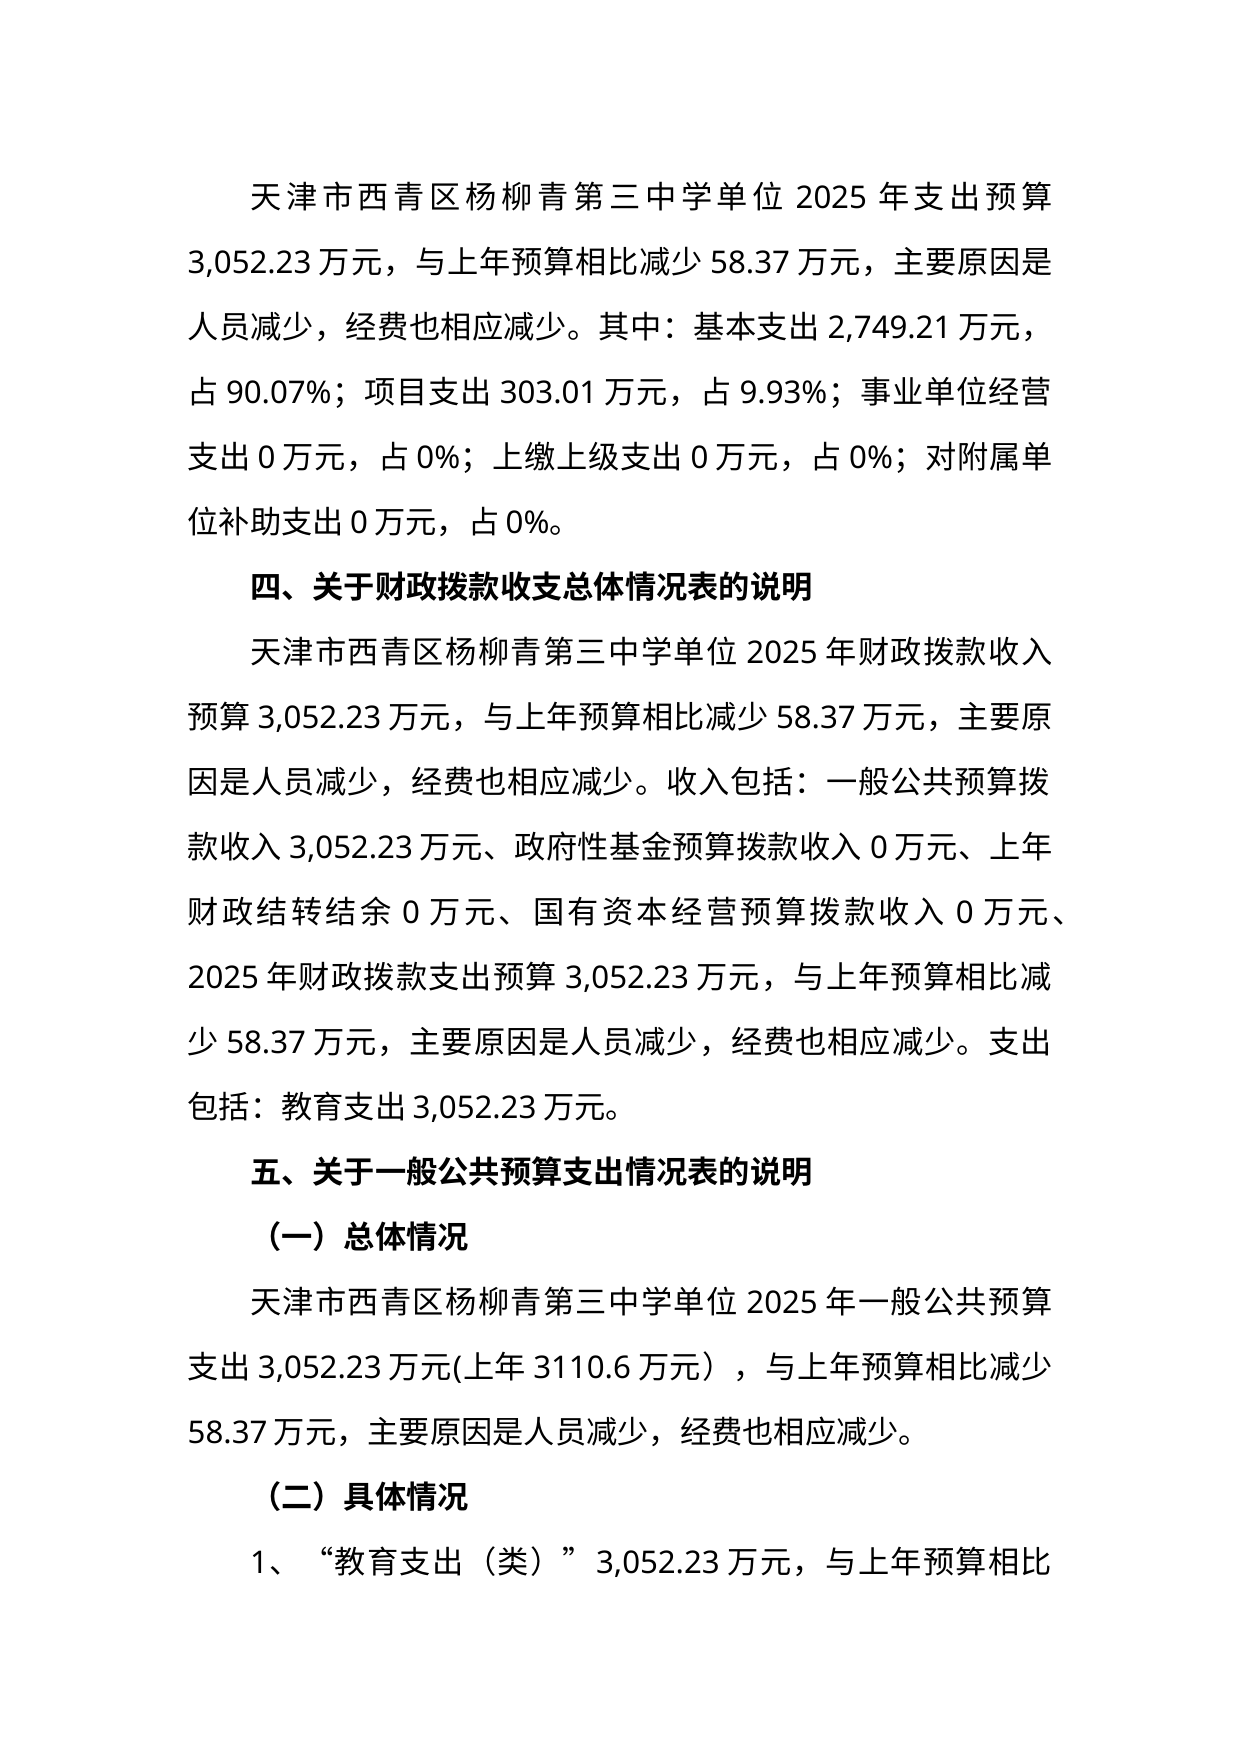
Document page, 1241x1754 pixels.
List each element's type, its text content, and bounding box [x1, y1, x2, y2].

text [187, 1527, 1053, 1592]
text （一）总体情况 [187, 1202, 1053, 1267]
text 天津市西青区杨柳青第三中学单位2025年财政拨款收入预算3,052.23万元，与上年预算相比减少58.37万元，主要原因是人员减少，经费也相应减少。收入包括：一般公共预算拨款收入3,052.23万元、政府性基金预算拨款收入0万元、上年财政结转结余0万元、国有资本经营预算拨款收入0万元、2025年财政拨款支出预算3,052.23万元，与上年预算相比减少58.37万元，主要原因是人员减少，经费也相应减少。支出包括：教育支出3,052.23万元。 [187, 617, 1053, 1137]
text 天津市西青区杨柳青第三中学单位2025年支出预算3,052.23万元，与上年预算相比减少58.37万元，主要原因是人员减少，经费也相应减少。其中：基本支出2,749.21万元，占90.07%；项目支出303.01万元，占9.93%；事业单位经营支出0万元，占0%；上缴上级支出0万元，占0%；对附属单位补助支出0万元，占0%。 [187, 162, 1053, 552]
text （二）具体情况 [187, 1462, 1053, 1527]
text 天津市西青区杨柳青第三中学单位2025年一般公共预算支出3,052.23万元(上年3110.6万元），与上年预算相比减少58.37万元，主要原因是人员减少，经费也相应减少。 [187, 1267, 1053, 1462]
text 五、关于一般公共预算支出情况表的说明 [187, 1137, 1053, 1202]
text 四、关于财政拨款收支总体情况表的说明 [187, 552, 1053, 617]
